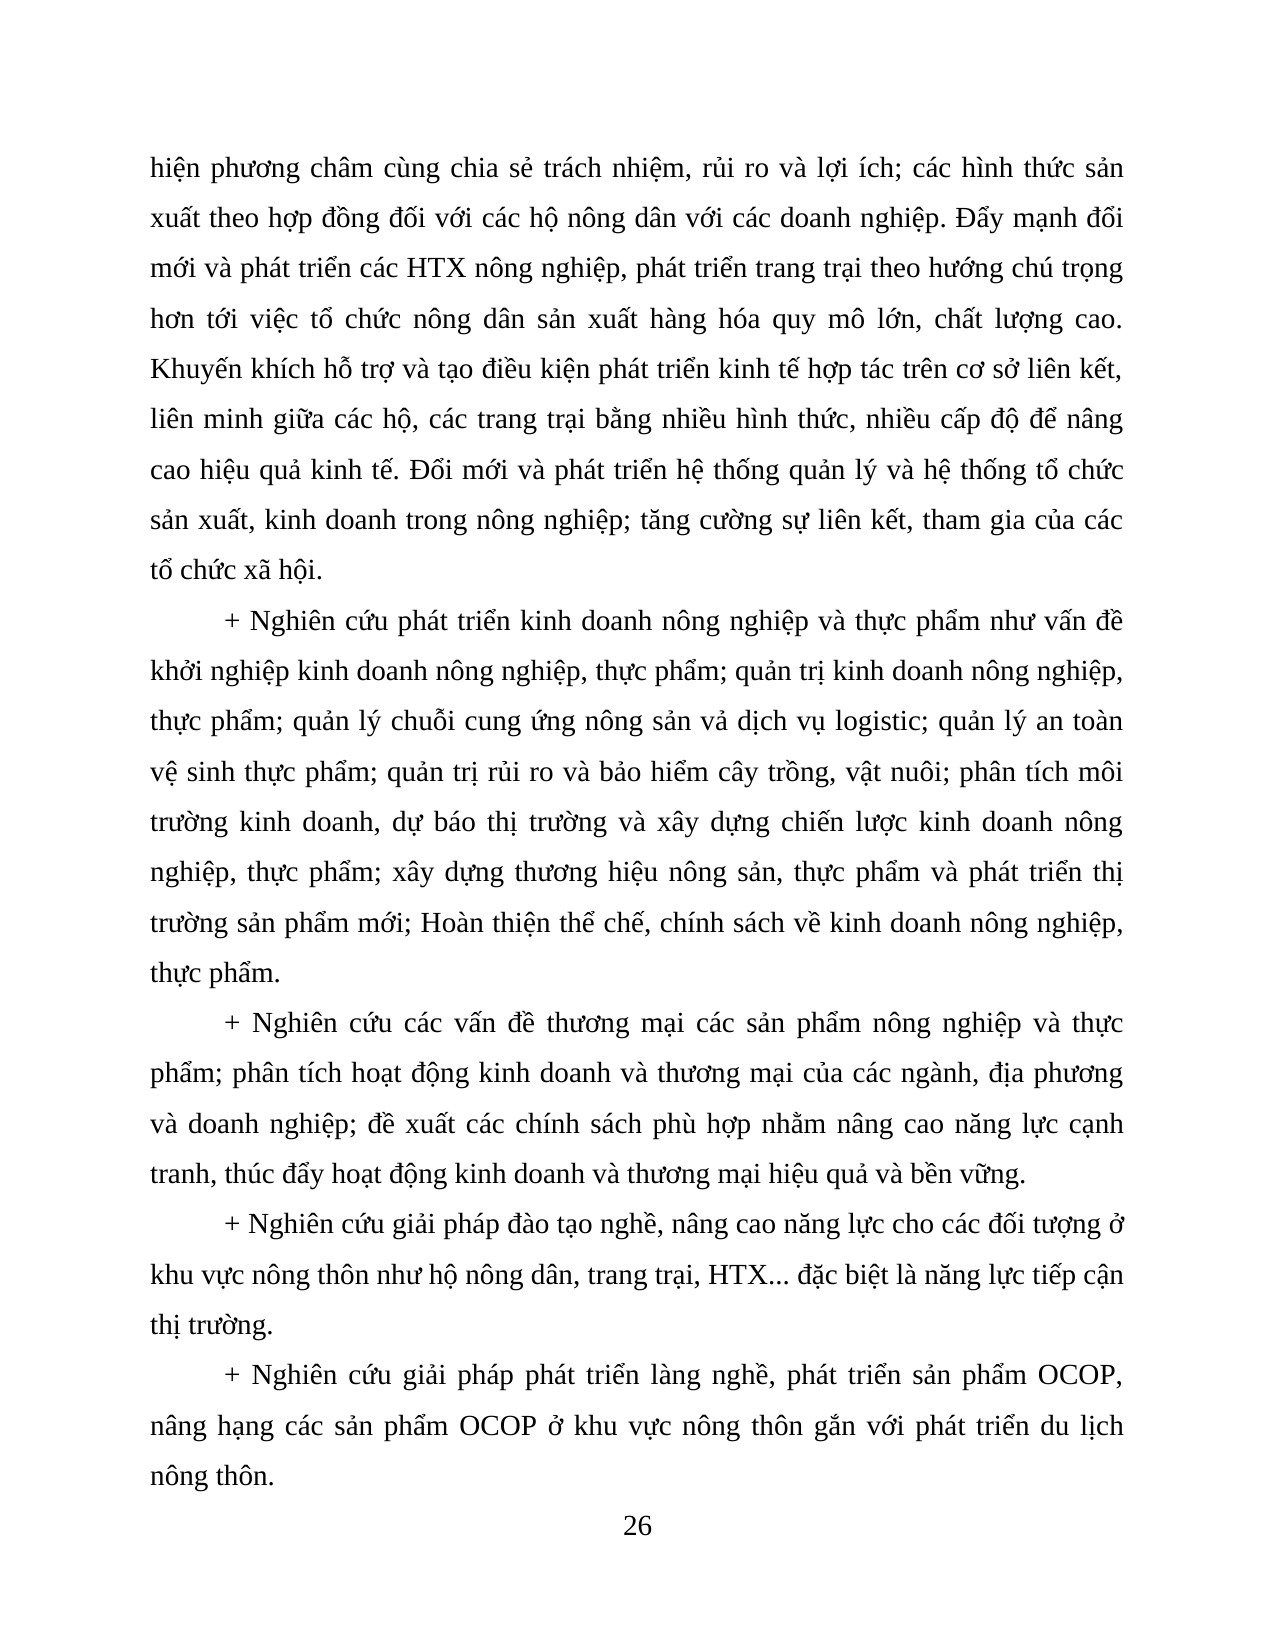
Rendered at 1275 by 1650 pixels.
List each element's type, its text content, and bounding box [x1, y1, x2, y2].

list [150, 150, 1125, 586]
list + Nghiên cứu các vấn đề thương mại các sản phẩm nông nghiệp và thực phẩm; phân tích hoạt động kinh doanh và thương mại của các ngành, địa phương và doanh nghiệp; đề xuất các chính sách phù hợp nhằm nâng cao năng lực cạnh tranh, thúc đẩy hoạt động kinh doanh và thương mại hiệu quả và bền vững. [150, 1005, 1125, 1190]
list + Nghiên cứu giải pháp đào tạo nghề, nâng cao năng lực cho các đối tượng ở khu vực nông thôn như hộ nông dân, trang trại, HTX... đặc biệt là năng lực tiếp cận thị trường. [150, 1207, 1125, 1341]
list + Nghiên cứu phát triển kinh doanh nông nghiệp và thực phẩm như vấn đề khởi nghiệp kinh doanh nông nghiệp, thực phẩm; quản trị kinh doanh nông nghiệp, thực phẩm; quản lý chuỗi cung ứng nông sản vả dịch vụ logistic; quản lý an toàn vệ sinh thực phẩm; quản trị rủi ro và bảo hiểm cây trồng, vật nuôi; phân tích môi trường kinh doanh, dự báo thị trường và xây dựng chiến lược kinh doanh nông nghiệp, thực phẩm; xây dựng thương hiệu nông sản, thực phẩm và phát triển thị trường sản phẩm mới; Hoàn thiện thể chế, chính sách về kinh doanh nông nghiệp, thực phẩm. [150, 603, 1125, 988]
list + Nghiên cứu giải pháp phát triển làng nghề, phát triển sản phẩm OCOP, nâng hạng các sản phẩm OCOP ở khu vực nông thôn gắn với phát triển du lịch nông thôn. [150, 1357, 1125, 1492]
